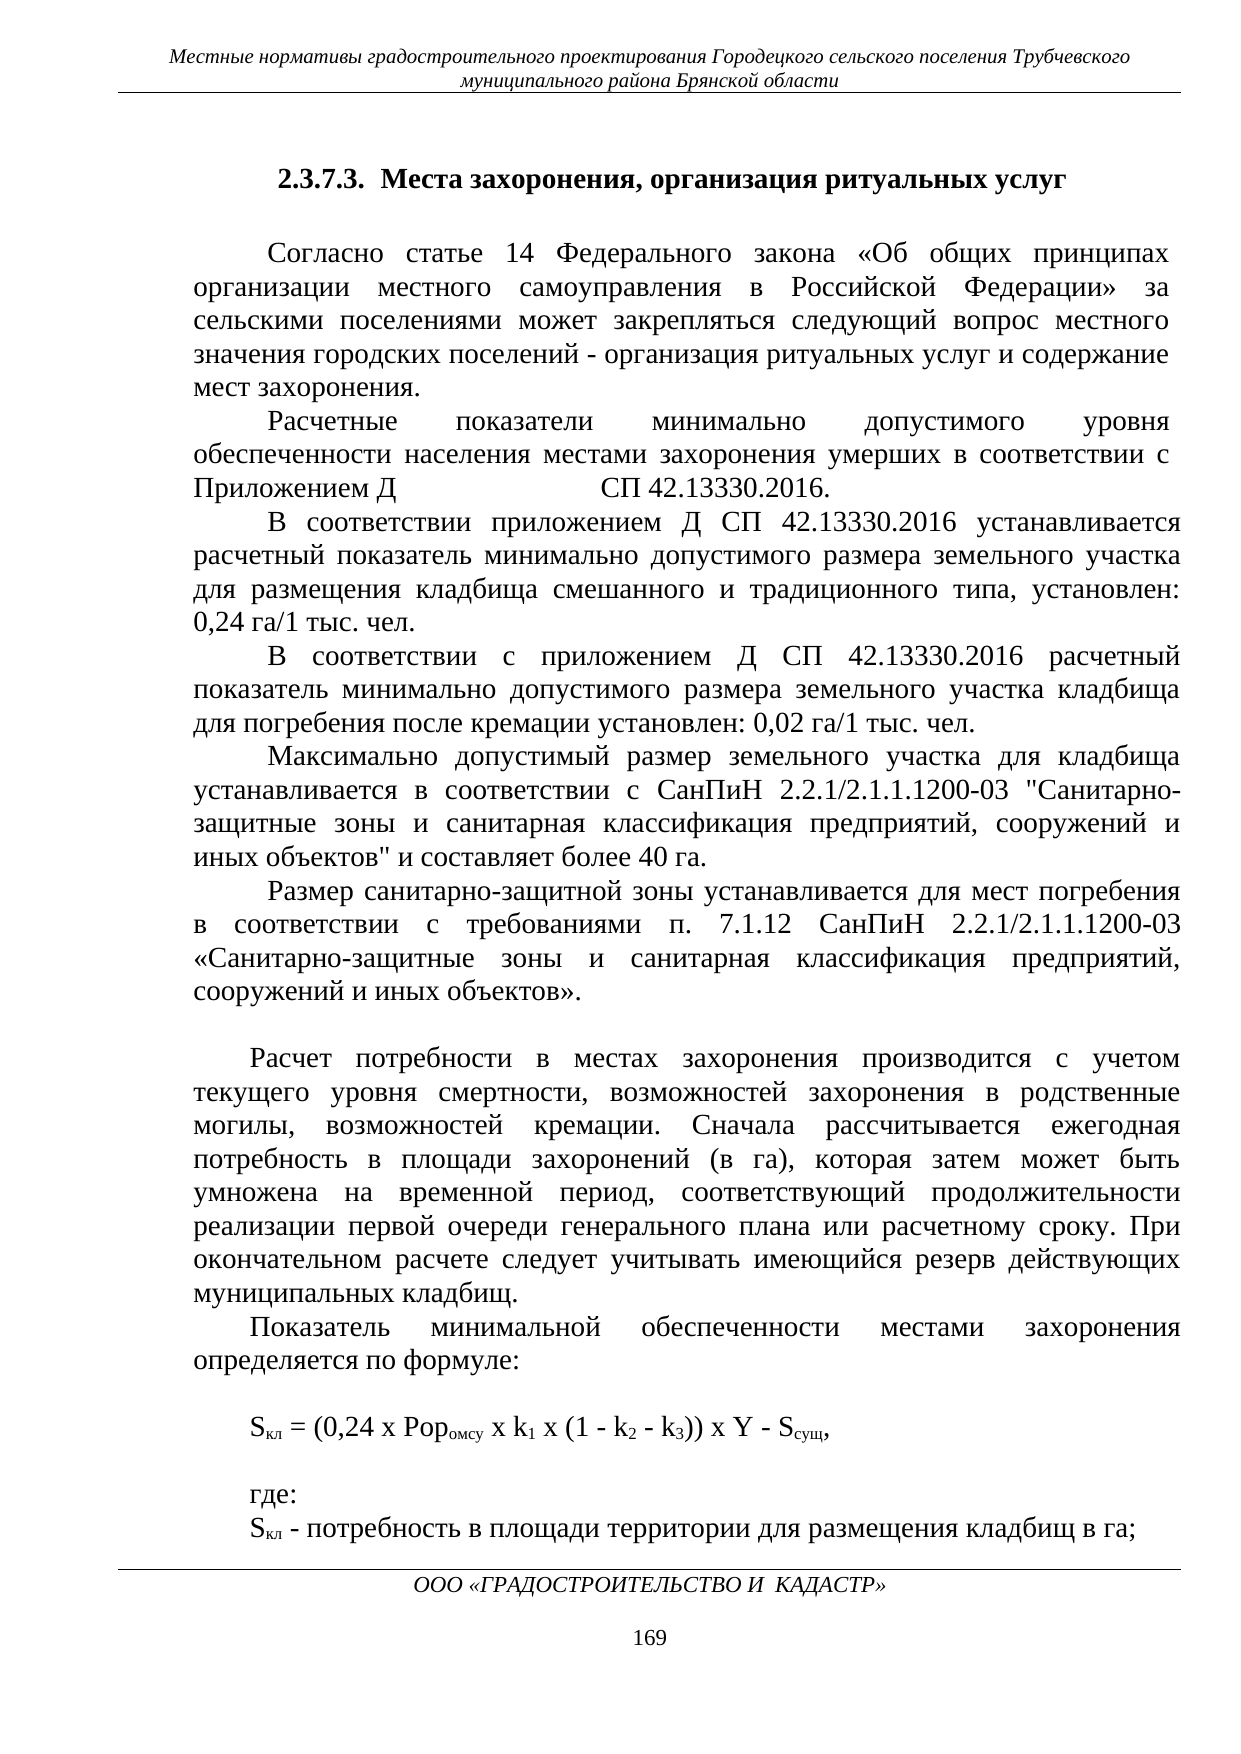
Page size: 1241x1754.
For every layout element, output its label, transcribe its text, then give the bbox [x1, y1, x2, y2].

text где: [193, 1476, 1181, 1510]
text Расчетные показатели минимально допустимого уровня обеспеченности населения местами захоронения умерших в соответствии с Приложением Д СП 42.13330.2016. [193, 403, 1170, 504]
text Согласно статье 14 Федерального закона «Об общих принципах организации местного самоуправления в Российской Федерации» за сельскими поселениями может закрепляться следующий вопрос местного значения городских поселений - организация ритуальных услуг и содержание мест захоронения. [193, 235, 1170, 403]
text Sкл = (0,24 x Popомсу x k1 x (1 - k2 - k3)) x Y - Sсущ, [193, 1409, 1181, 1443]
text Размер санитарно-защитной зоны устанавливается для мест погребения в соответствии с требованиями п. 7.1.12 СанПиН 2.2.1/2.1.1.1200-03 «Санитарно-защитные зоны и санитарная классификация предприятий, сооружений и иных объектов». [193, 873, 1181, 1007]
text Sкл - потребность в площади территории для размещения кладбищ в га; [193, 1510, 1181, 1543]
text В соответствии приложением Д СП 42.13330.2016 устанавливается расчетный показатель минимально допустимого размера земельного участка для размещения кладбища смешанного и традиционного типа, установлен: 0,24 га/1 тыс. чел. [193, 504, 1181, 638]
text Показатель минимальной обеспеченности местами захоронения определяется по формуле: [193, 1309, 1181, 1376]
list Места захоронения, организация ритуальных услуг [88, 162, 1181, 195]
text В соответствии с приложением Д СП 42.13330.2016 расчетный показатель минимально допустимого размера земельного участка кладбища для погребения после кремации установлен: 0,02 га/1 тыс. чел. [193, 638, 1181, 738]
text Максимально допустимый размер земельного участка для кладбища устанавливается в соответствии с СанПиН 2.2.1/2.1.1.1200-03 "Санитарно-защитные зоны и санитарная классификация предприятий, сооружений и иных объектов" и составляет более 40 га. [193, 738, 1181, 873]
text Расчет потребности в местах захоронения производится с учетом текущего уровня смертности, возможностей захоронения в родственные могилы, возможностей кремации. Сначала рассчитывается ежегодная потребность в площади захоронений (в га), которая затем может быть умножена на временной период, соответствующий продолжительности реализации первой очереди генерального плана или расчетному сроку. При окончательном расчете следует учитывать имеющийся резерв действующих муниципальных кладбищ. [193, 1040, 1181, 1309]
